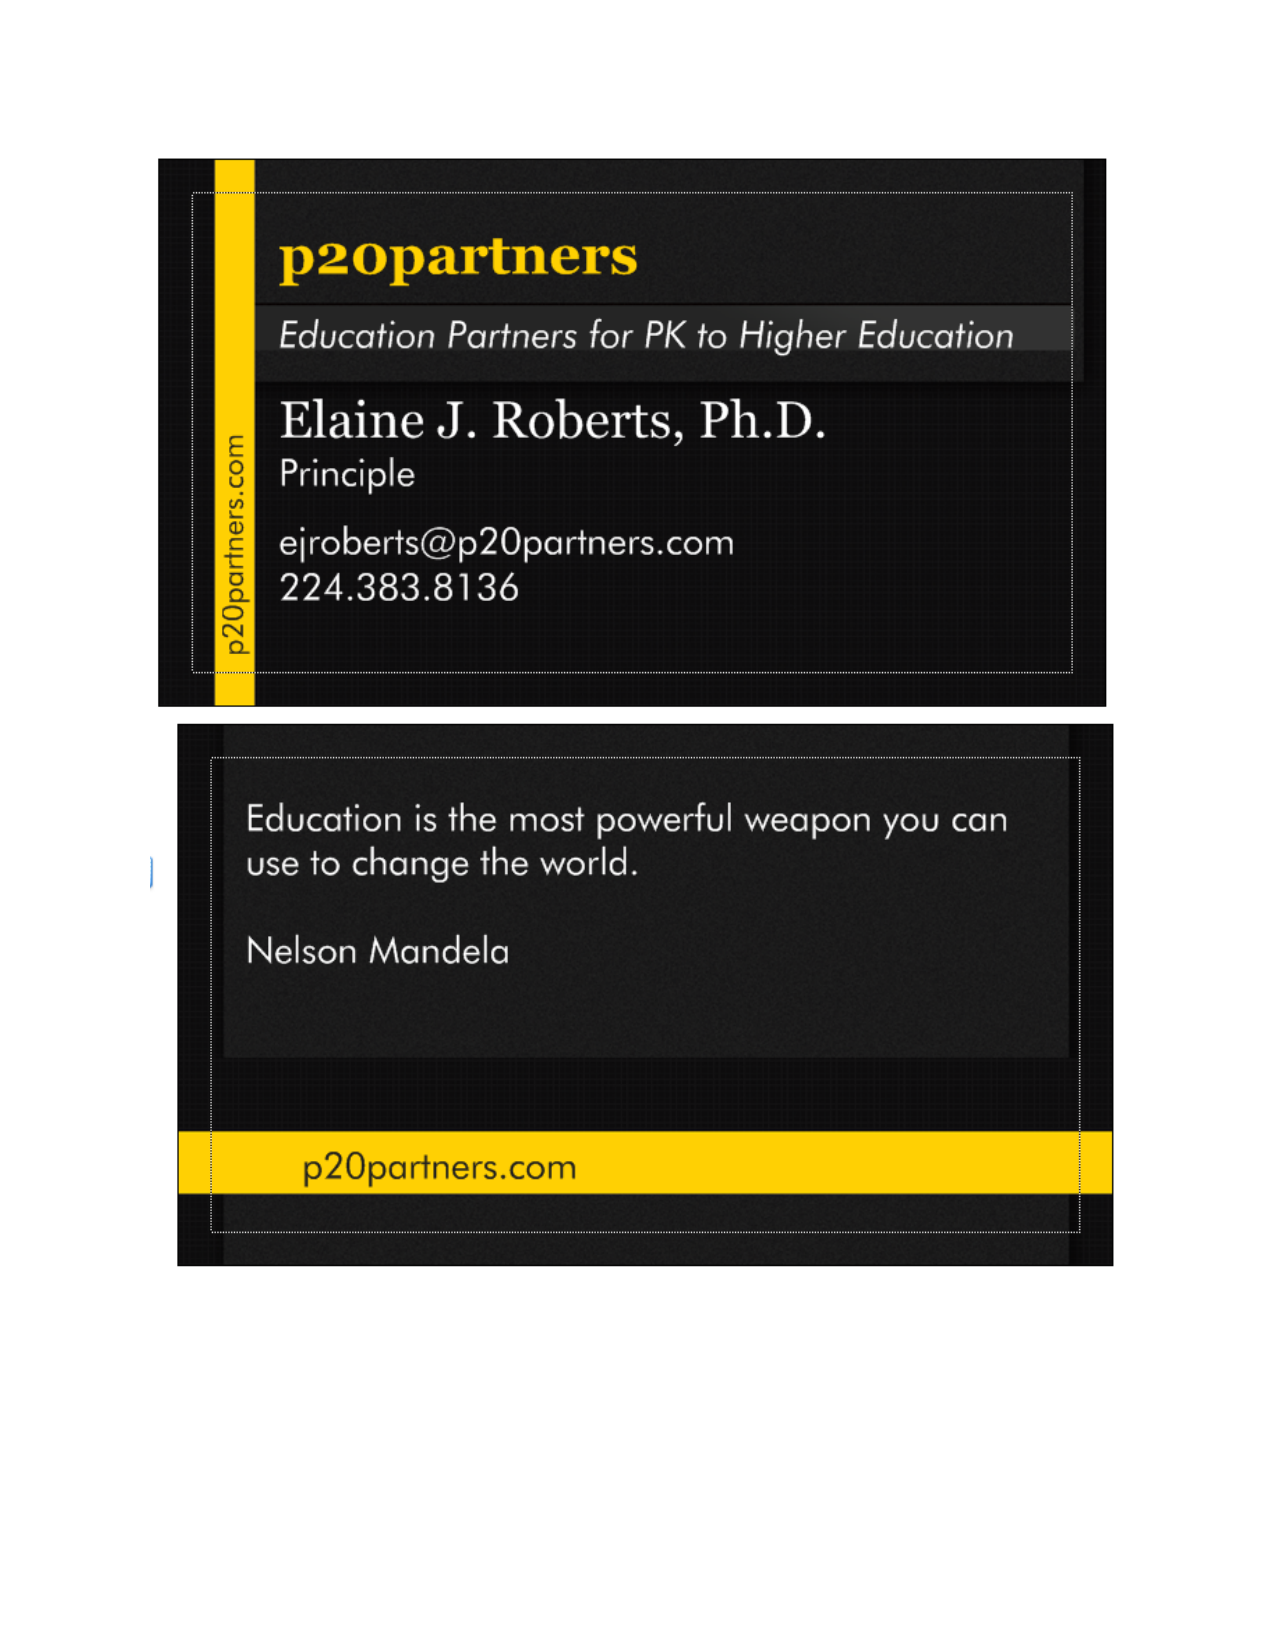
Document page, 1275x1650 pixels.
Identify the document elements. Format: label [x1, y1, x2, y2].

picture [150, 150, 1125, 1276]
